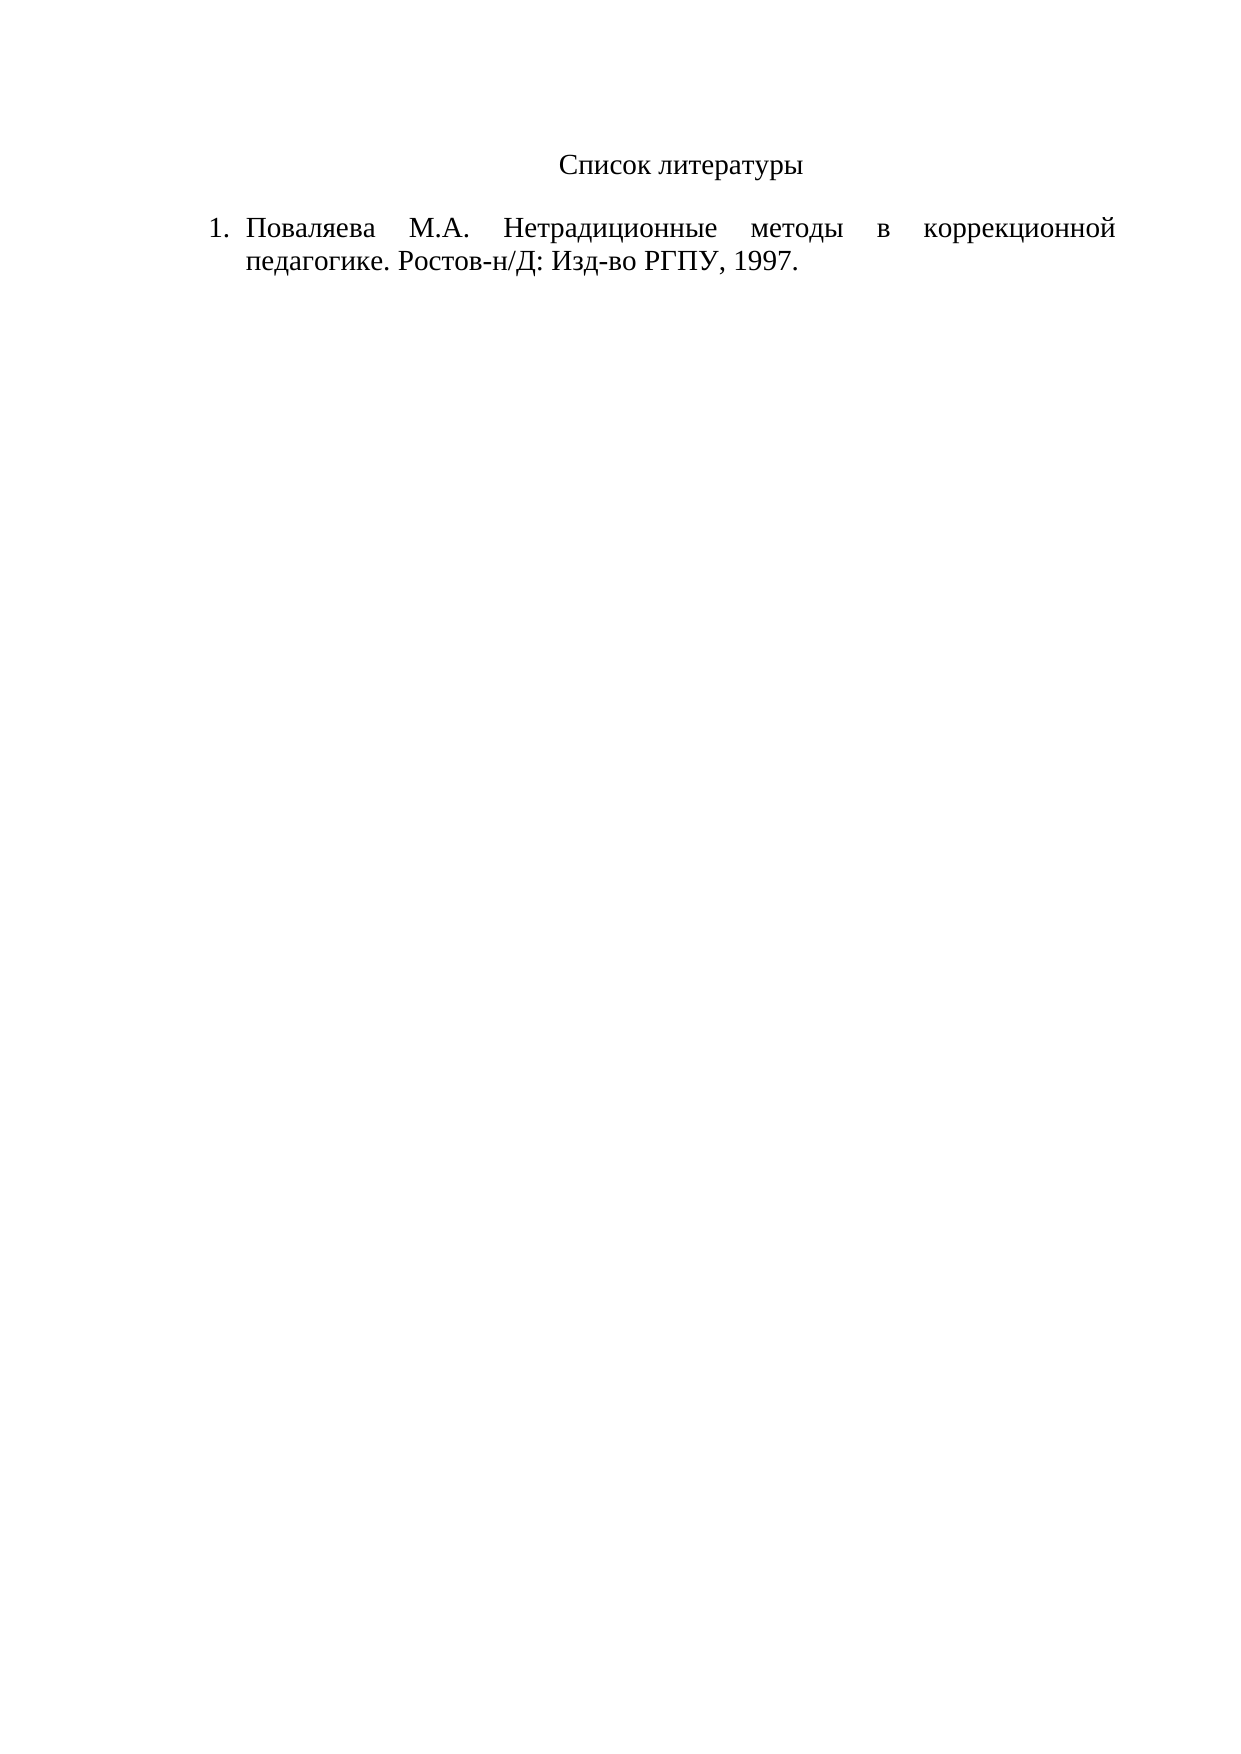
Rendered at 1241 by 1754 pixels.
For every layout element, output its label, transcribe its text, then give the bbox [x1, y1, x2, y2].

list Поваляева М.А. Нетрадиционные методы в коррекционной педагогике. Ростов-н/Д: Изд-во РГПУ, 1997. [208, 210, 1116, 277]
text Список литературы [246, 147, 1116, 181]
